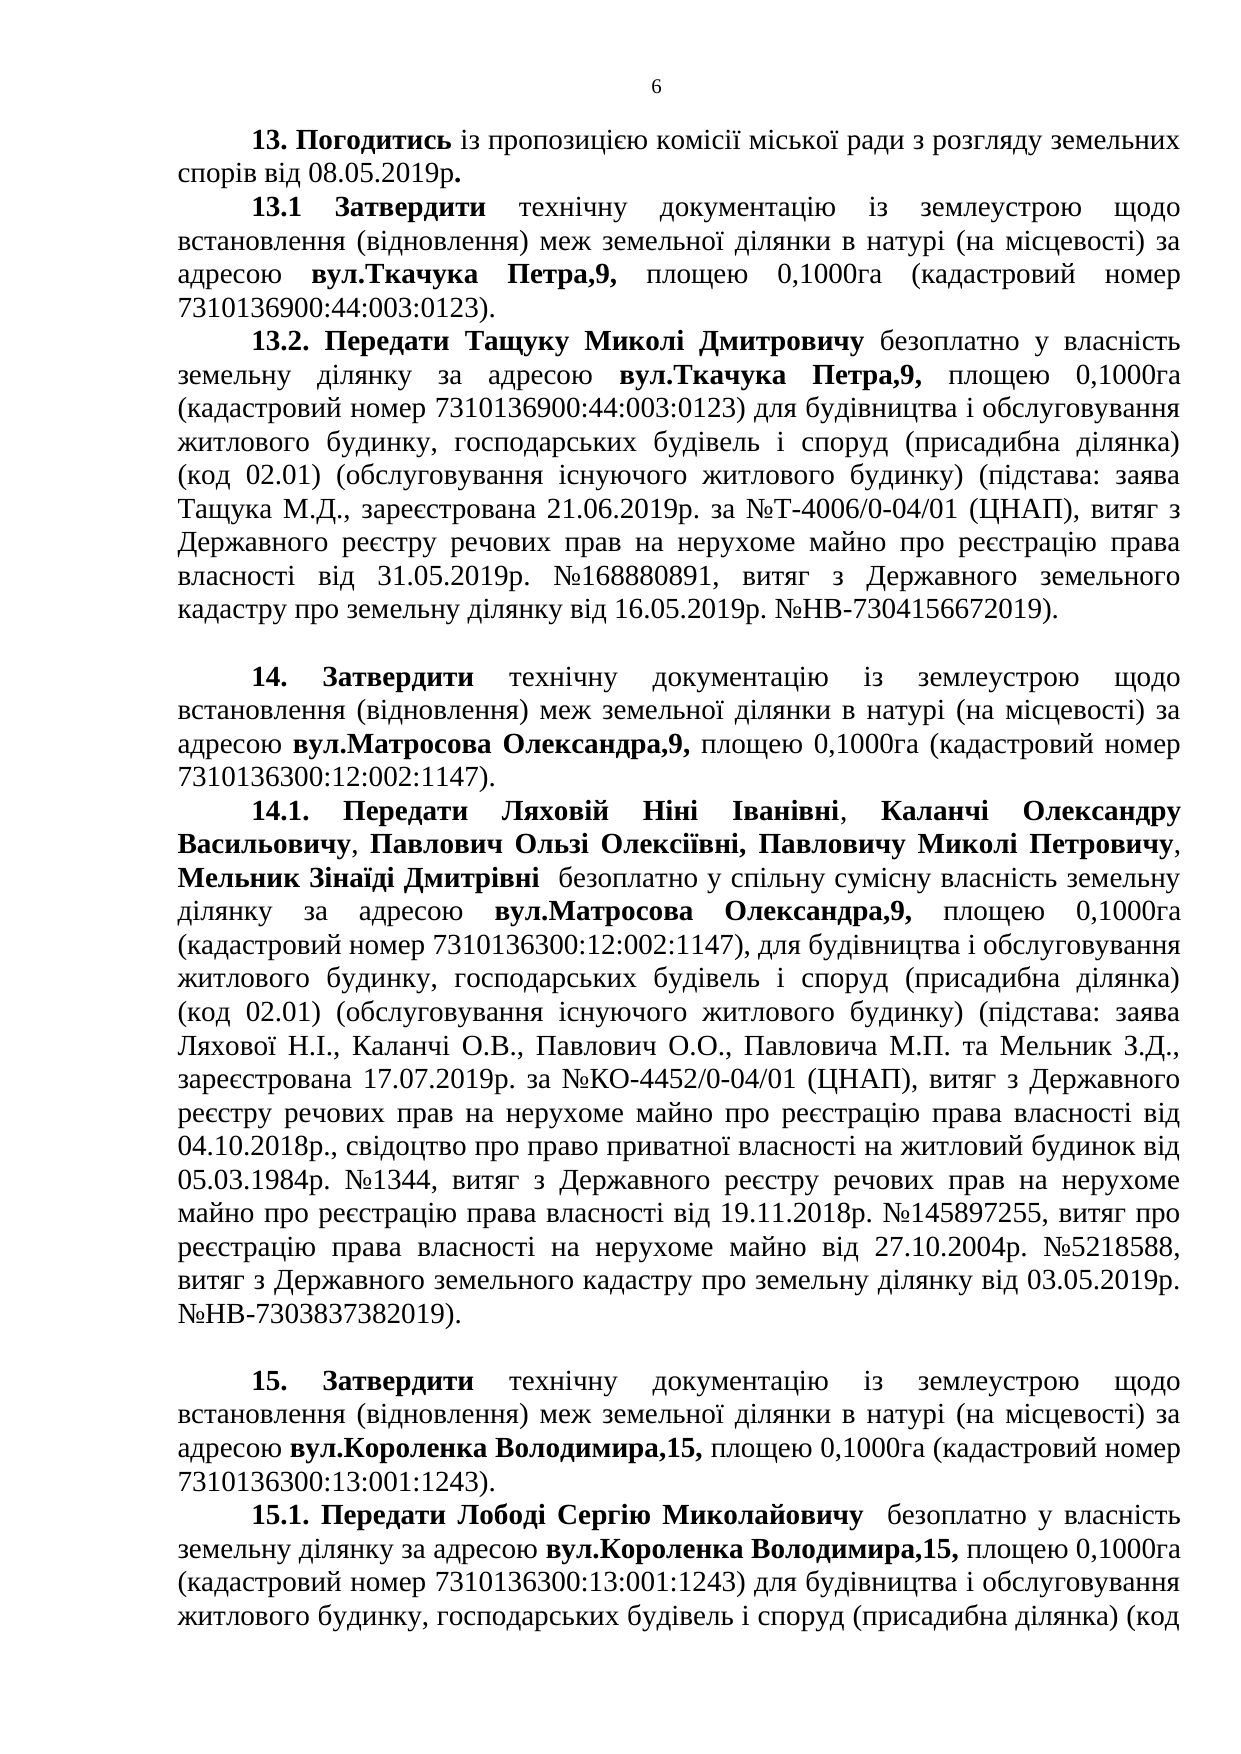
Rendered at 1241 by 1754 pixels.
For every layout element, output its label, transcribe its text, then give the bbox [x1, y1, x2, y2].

text 14. Затвердити технічну документацію із землеустрою щодо встановлення (відновлення) меж земельної ділянки в натурі (на місцевості) за адресою вул.Матросова Олександра,9, площею 0,1000га (кадастровий номер 7310136300:12:002:1147). [177, 659, 1181, 793]
text 13.1 Затвердити технічну документацію із землеустрою щодо встановлення (відновлення) меж земельної ділянки в натурі (на місцевості) за адресою вул.Ткачука Петра,9, площею 0,1000га (кадастровий номер 7310136900:44:003:0123). [177, 189, 1181, 323]
text 15. Затвердити технічну документацію із землеустрою щодо встановлення (відновлення) меж земельної ділянки в натурі (на місцевості) за адресою вул.Короленка Володимира,15, площею 0,1000га (кадастровий номер 7310136300:13:001:1243). [177, 1363, 1181, 1497]
text 14.1. Передати Ляховій Ніні Іванівні, Каланчі Олександру Васильовичу, Павлович Ользі Олексіївні, Павловичу Миколі Петровичу, Мельник Зінаїді Дмитрівні безоплатно у спільну сумісну власність земельну ділянку за адресою вул.Матросова Олександра,9, площею 0,1000га (кадастровий номер 7310136300:12:002:1147), для будівництва і обслуговування житлового будинку, господарських будівель і споруд (присадибна ділянка) (код 02.01) (обслуговування існуючого житлового будинку) (підстава: заява Ляхової Н.І., Каланчі О.В., Павлович О.О., Павловича М.П. та Мельник З.Д., зареєстрована 17.07.2019р. за №КО-4452/0-04/01 (ЦНАП), витяг з Державного реєстру речових прав на нерухоме майно про реєстрацію права власності від 04.10.2018р., свідоцтво про право приватної власності на житловий будинок від 05.03.1984р. №1344, витяг з Державного реєстру речових прав на нерухоме майно про реєстрацію права власності від 19.11.2018р. №145897255, витяг про реєстрацію права власності на нерухоме майно від 27.10.2004р. №5218588, витяг з Державного земельного кадастру про земельну ділянку від 03.05.2019р. №НВ-7303837382019). [177, 793, 1181, 1329]
text 13. Погодитись із пропозицією комісії міської ради з розгляду земельних спорів від 08.05.2019р. [177, 118, 1181, 189]
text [177, 1497, 1181, 1631]
text 13.2. Передати Тащуку Миколі Дмитровичу безоплатно у власність земельну ділянку за адресою вул.Ткачука Петра,9, площею 0,1000га (кадастровий номер 7310136900:44:003:0123) для будівництва і обслуговування житлового будинку, господарських будівель і споруд (присадибна ділянка) (код 02.01) (обслуговування існуючого житлового будинку) (підстава: заява Тащука М.Д., зареєстрована 21.06.2019р. за №Т-4006/0-04/01 (ЦНАП), витяг з Державного реєстру речових прав на нерухоме майно про реєстрацію права власності від 31.05.2019р. №168880891, витяг з Державного земельного кадастру про земельну ділянку від 16.05.2019р. №НВ-7304156672019). [177, 323, 1181, 625]
